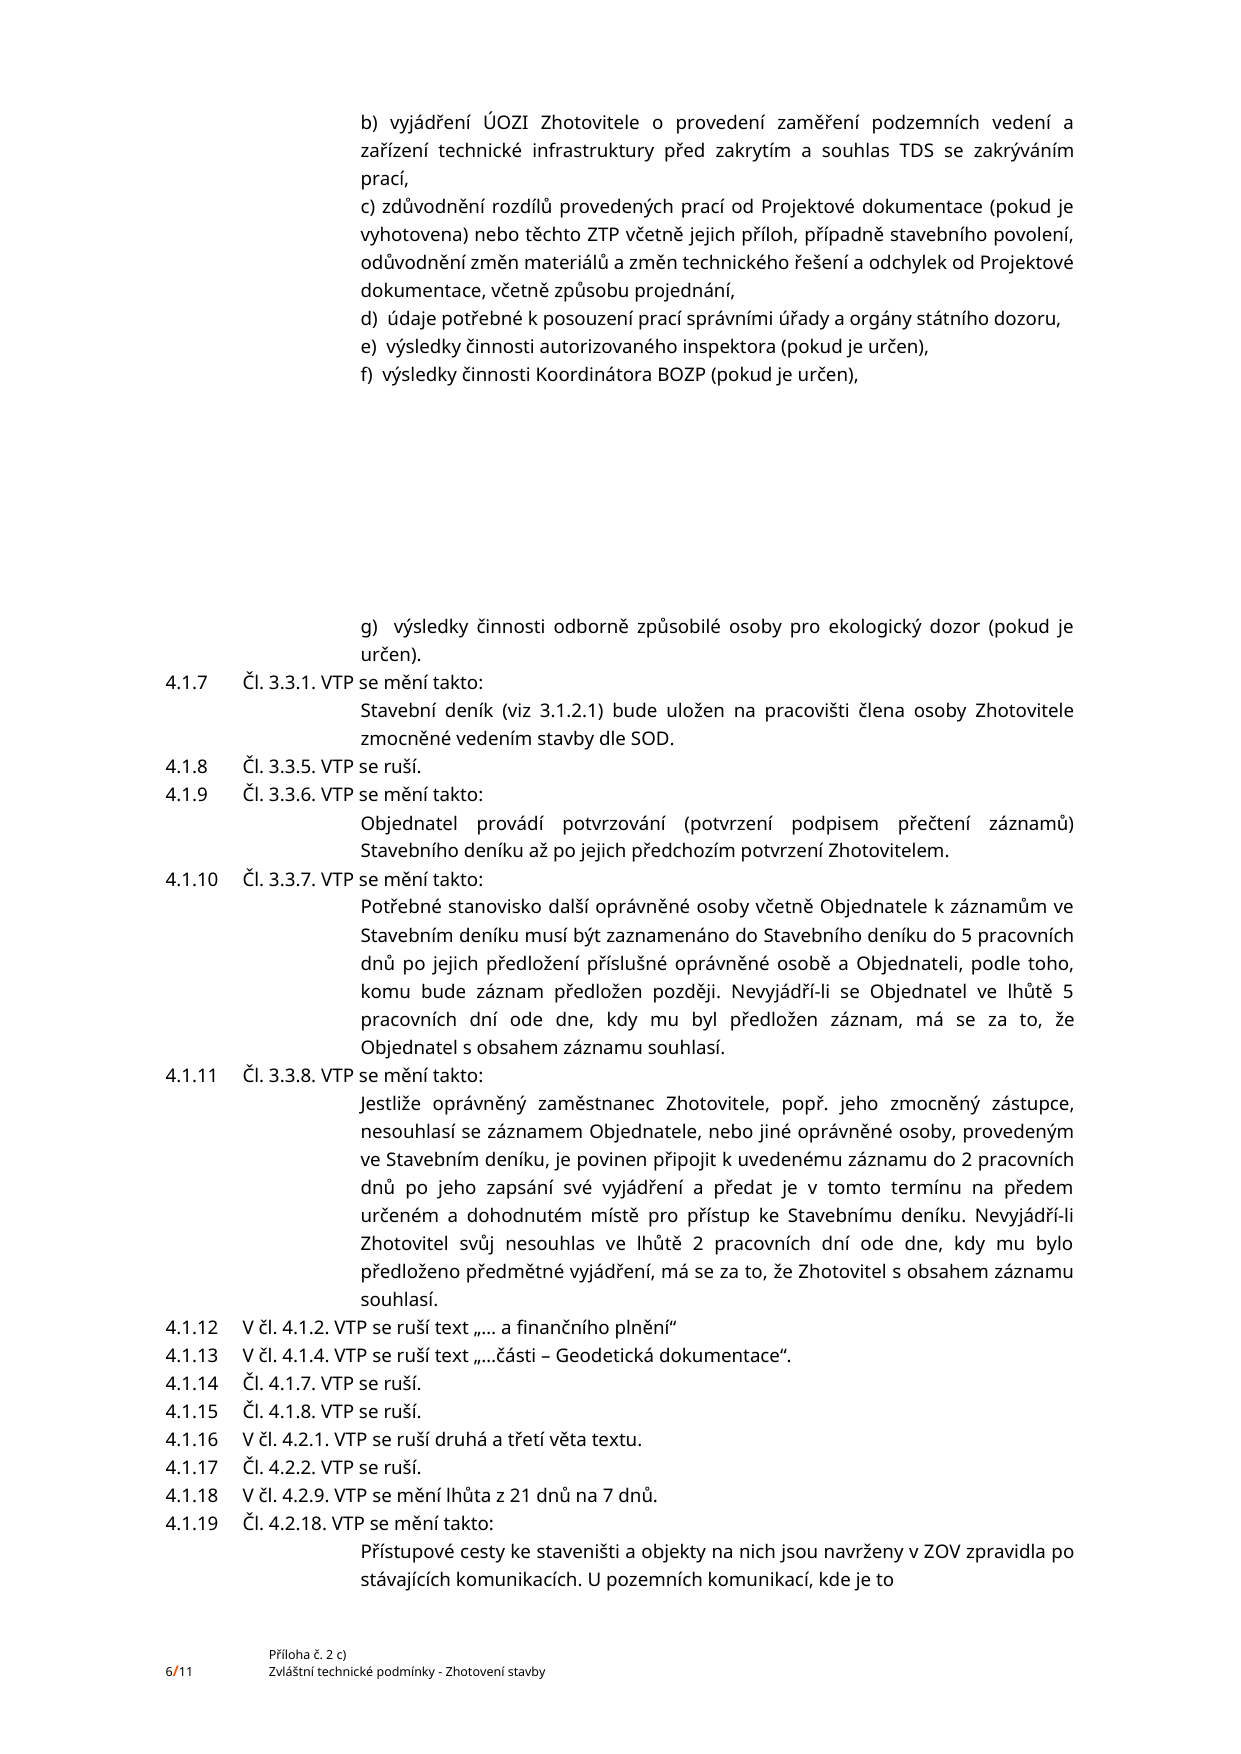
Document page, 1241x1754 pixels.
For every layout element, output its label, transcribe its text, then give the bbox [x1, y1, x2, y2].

list Čl. 4.2.2. VTP se ruší. [165, 1454, 1075, 1480]
list V čl. 4.2.1. VTP se ruší druhá a třetí věta textu. [165, 1426, 1075, 1452]
text Potřebné stanovisko další oprávněné osoby včetně Objednatele k záznamům ve Stavebním deníku musí být zaznamenáno do Stavebního deníku do 5 pracovních dnů po jejich předložení příslušné oprávněné osobě a Objednateli, podle toho, komu bude záznam předložen později. Nevyjádří-li se Objednatel ve lhůtě 5 pracovních dní ode dne, kdy mu byl předložen záznam, má se za to, že Objednatel s obsahem záznamu souhlasí. [360, 894, 1075, 1059]
list Čl. 4.1.7. VTP se ruší. [165, 1370, 1075, 1396]
text f) výsledky činnosti Koordinátora BOZP (pokud je určen), [360, 361, 1075, 387]
list Čl. 3.3.8. VTP se mění takto: [165, 1062, 1075, 1087]
list Čl. 4.1.8. VTP se ruší. [165, 1398, 1075, 1424]
list Čl. 3.3.6. VTP se mění takto: [165, 782, 1075, 807]
list Čl. 3.3.7. VTP se mění takto: [165, 866, 1075, 891]
text Stavební deník (viz 3.1.2.1) bude uložen na pracovišti člena osoby Zhotovitele zmocněné vedením stavby dle SOD. [360, 698, 1075, 751]
list Čl. 3.3.1. VTP se mění takto: [165, 670, 1075, 695]
list Čl. 4.2.18. VTP se mění takto: [165, 1510, 1075, 1536]
list V čl. 4.1.2. VTP se ruší text „… a finančního plnění“ [165, 1314, 1075, 1340]
text g) výsledky činnosti odborně způsobilé osoby pro ekologický dozor (pokud je určen). [360, 614, 1075, 667]
text e) výsledky činnosti autorizovaného inspektora (pokud je určen), [360, 333, 1075, 359]
list Čl. 3.3.5. VTP se ruší. [165, 754, 1075, 779]
text b) vyjádření ÚOZI Zhotovitele o provedení zaměření podzemních vedení a zařízení technické infrastruktury před zakrytím a souhlas TDS se zakrýváním prací, [360, 109, 1075, 191]
text Jestliže oprávněný zaměstnanec Zhotovitele, popř. jeho zmocněný zástupce, nesouhlasí se záznamem Objednatele, nebo jiné oprávněné osoby, provedeným ve Stavebním deníku, je povinen připojit k uvedenému záznamu do 2 pracovních dnů po jeho zapsání své vyjádření a předat je v tomto termínu na předem určeném a dohodnutém místě pro přístup ke Stavebnímu deníku. Nevyjádří-li Zhotovitel svůj nesouhlas ve lhůtě 2 pracovních dní ode dne, kdy mu bylo předloženo předmětné vyjádření, má se za to, že Zhotovitel s obsahem záznamu souhlasí. [360, 1090, 1075, 1312]
list V čl. 4.2.9. VTP se mění lhůta z 21 dnů na 7 dnů. [165, 1482, 1075, 1508]
list V čl. 4.1.4. VTP se ruší text „…části – Geodetická dokumentace“. [165, 1342, 1075, 1368]
text Přístupové cesty ke staveništi a objekty na nich jsou navrženy v ZOV zpravidla po stávajících komunikacích. U pozemních komunikací, kde je to [360, 1538, 1075, 1592]
text Objednatel provádí potvrzování (potvrzení podpisem přečtení záznamů) Stavebního deníku až po jejich předchozím potvrzení Zhotovitelem. [360, 810, 1075, 863]
text d) údaje potřebné k posouzení prací správními úřady a orgány státního dozoru, [360, 305, 1075, 331]
text c) zdůvodnění rozdílů provedených prací od Projektové dokumentace (pokud je vyhotovena) nebo těchto ZTP včetně jejich příloh, případně stavebního povolení, odůvodnění změn materiálů a změn technického řešení a odchylek od Projektové dokumentace, včetně způsobu projednání, [360, 193, 1075, 303]
